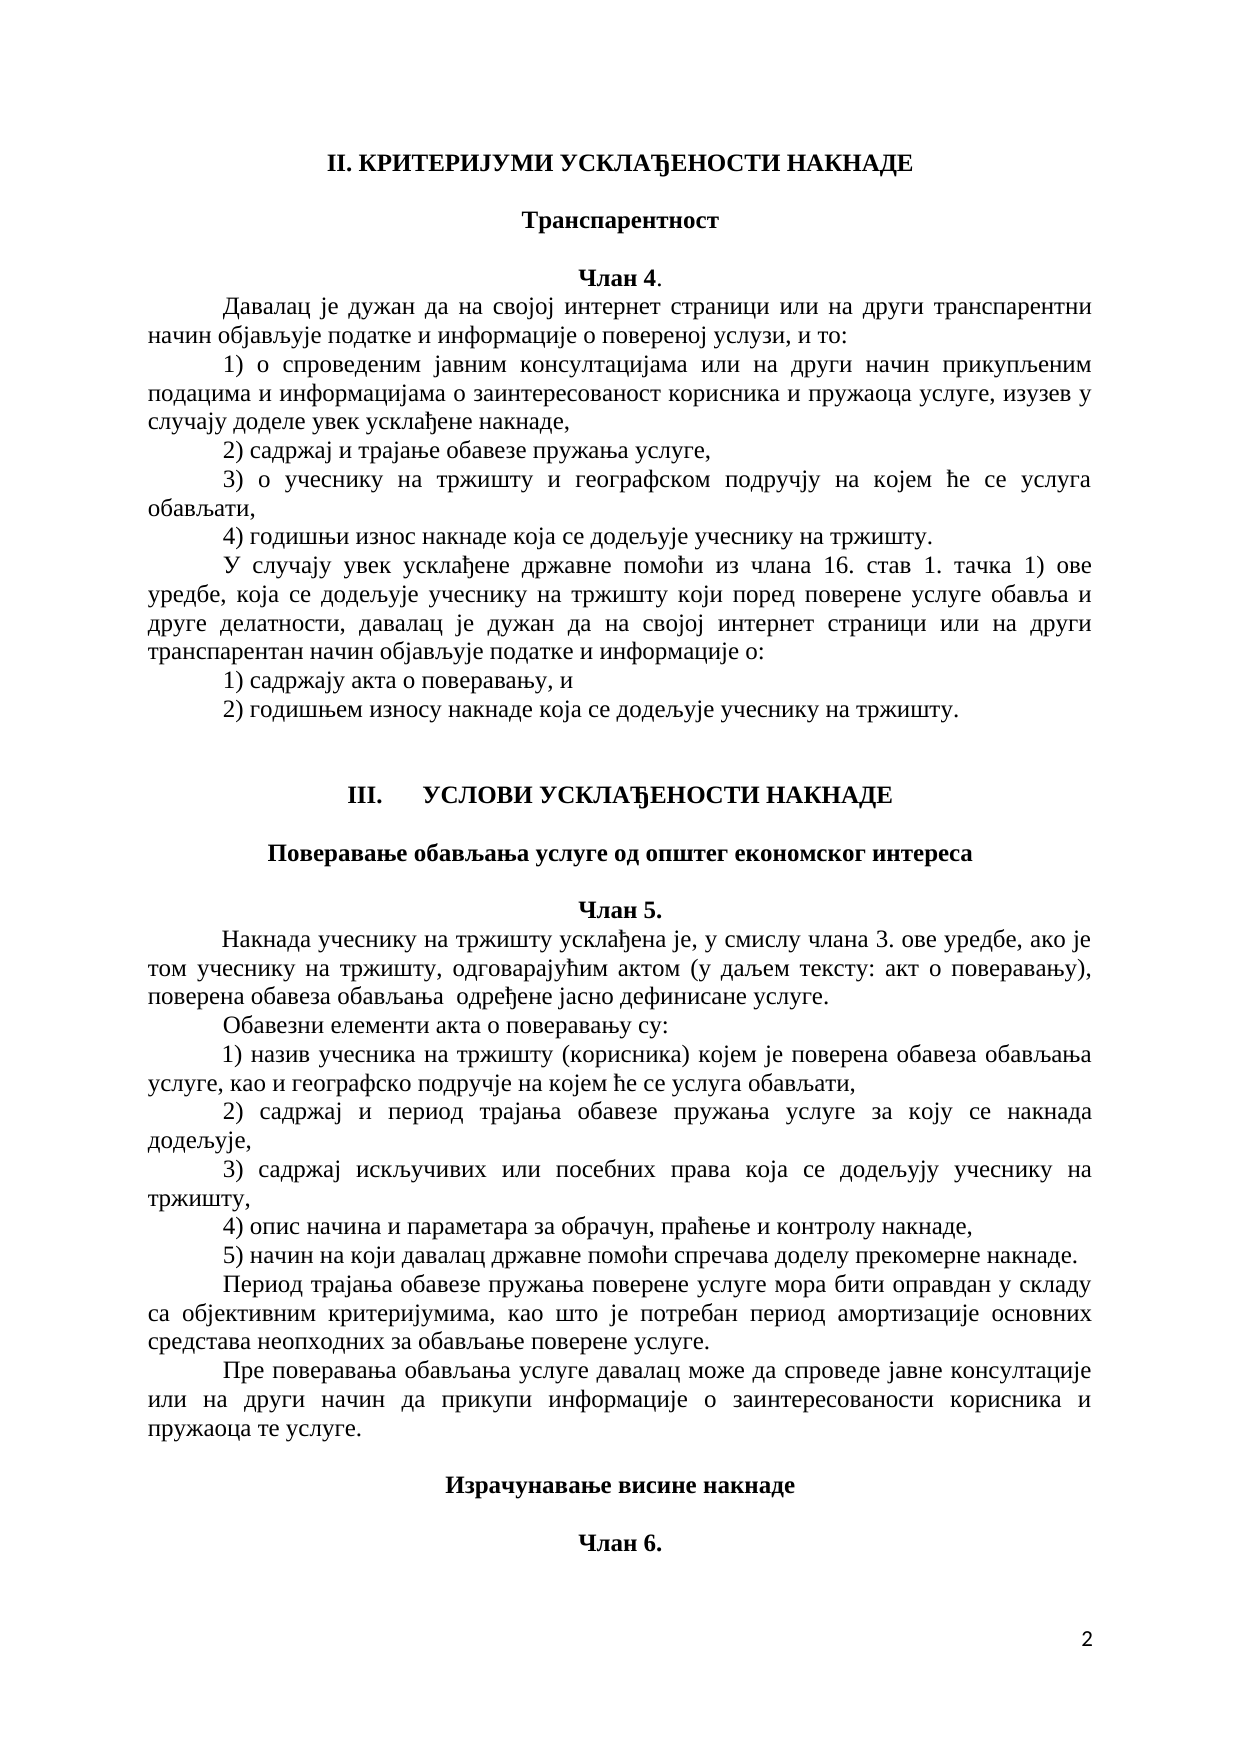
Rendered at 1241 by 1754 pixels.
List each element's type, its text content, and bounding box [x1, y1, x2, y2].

text Члан 5. [148, 895, 1093, 924]
list 4) опис начина и параметара за обрачун, праћење и контролу накнаде, [148, 1211, 1093, 1240]
list 2) садржај и период трајања обавезе пружања услуге за коју се накнада додељује, [148, 1096, 1093, 1154]
text II. КРИТЕРИЈУМИ УСКЛАЂЕНОСТИ НАКНАДЕ [148, 148, 1093, 176]
list Пре поверавања обављања услуге давалац може да спроведе јавне консултације или на други начин да прикупи информације о заинтересованости корисника и пружаоца те услуге. [148, 1355, 1093, 1441]
text У случају увек усклађене државне помоћи из члана 16. став 1. тачка 1) ове уредбе, која се додељује учеснику на тржишту који поред поверене услуге обавља и друге делатности, давалац је дужан да на својој интернет страници или на други транспарентан начин објављује податке и информације о: [148, 550, 1093, 665]
text Члан 4. [148, 263, 1093, 291]
text Давалац је дужан да на својој интернет страници или на други транспарентни начин објављује податке и информације о повереној услузи, и то: [148, 291, 1093, 349]
text Накнада учеснику на тржишту усклађена је, у смислу члана 3. ове уредбе, ако је том учеснику на тржишту, одговарајућим актом (у даљем тексту: акт о поверавању), поверена обавеза обављања одређене јасно дефинисане услуге. [148, 924, 1093, 1010]
text 1) о спроведеним јавним консултацијама или на други начин прикупљеним подацима и информацијама о заинтересованост корисника и пружаоца услуге, изузев у случају доделе увек усклађене накнаде, [148, 349, 1093, 435]
list Период трајања обавезе пружања поверене услуге мора бити оправдан у складу са објективним критеријумима, као што је потребан период амортизације основних средстава неопходних за обављање поверене услуге. [148, 1269, 1093, 1355]
text 2) садржај и трајање обавезе пружања услуге, [148, 435, 1093, 464]
text Обавезни елементи акта о поверавању су: [148, 1010, 1093, 1039]
text Члан 6. [148, 1528, 1093, 1556]
text Транспарентност [148, 205, 1093, 234]
text 3) о учеснику на тржишту и географском подручју на којем ће се услуга обављати, [148, 464, 1093, 521]
list Израчунавање висине накнаде [148, 1470, 1093, 1499]
text 1) назив учесника на тржишту (корисника) којем је поверена обавеза обављања услуге, као и географско подручје на којем ће се услуга обављати, [148, 1039, 1093, 1096]
list 5) начин на који давалац државне помоћи спречава доделу прекомерне накнаде. [148, 1240, 1093, 1269]
text III. УСЛОВИ УСКЛАЂЕНОСТИ НАКНАДЕ [148, 780, 1093, 809]
text 4) годишњи износ накнаде која се додељује учеснику на тржишту. [148, 521, 1093, 550]
text 1) садржају акта о поверавању, и [148, 665, 1093, 694]
text Поверавање обављања услуге од општег економског интереса [148, 838, 1093, 866]
list 3) садржај искључивих или посебних права која се додељују учеснику на тржишту, [148, 1154, 1093, 1211]
text 2) годишњем износу накнаде која се додељује учеснику на тржишту. [148, 694, 1093, 723]
